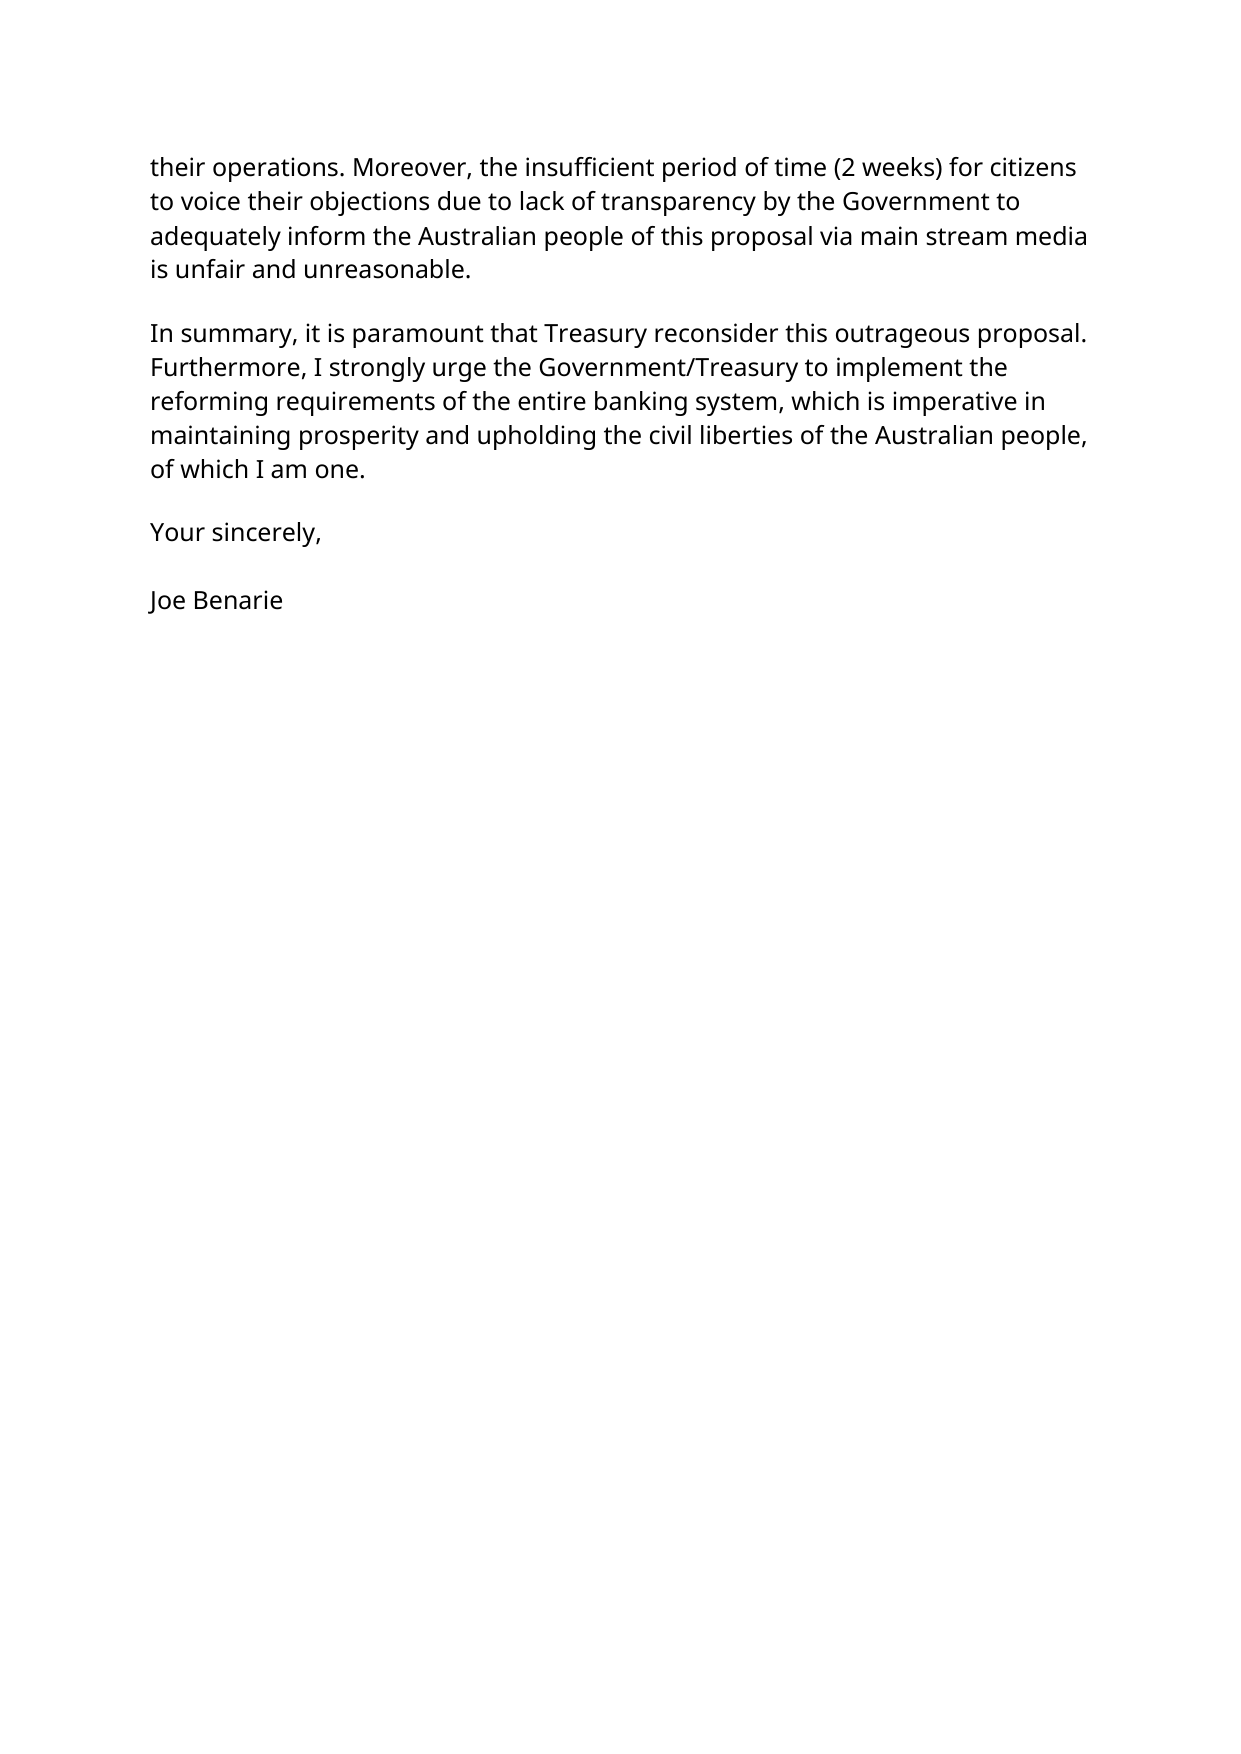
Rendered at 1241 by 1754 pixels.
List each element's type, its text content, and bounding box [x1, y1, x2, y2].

text Joe Benarie [150, 583, 1090, 617]
text Your sincerely, [150, 515, 1090, 549]
text In summary, it is paramount that Treasury reconsider this outrageous proposal. Furthermore, I strongly urge the Government/Treasury to implement the reforming requirements of the entire banking system, which is imperative in maintaining prosperity and upholding the civil liberties of the Australian people, of which I am one. [150, 315, 1090, 486]
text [150, 150, 1090, 286]
